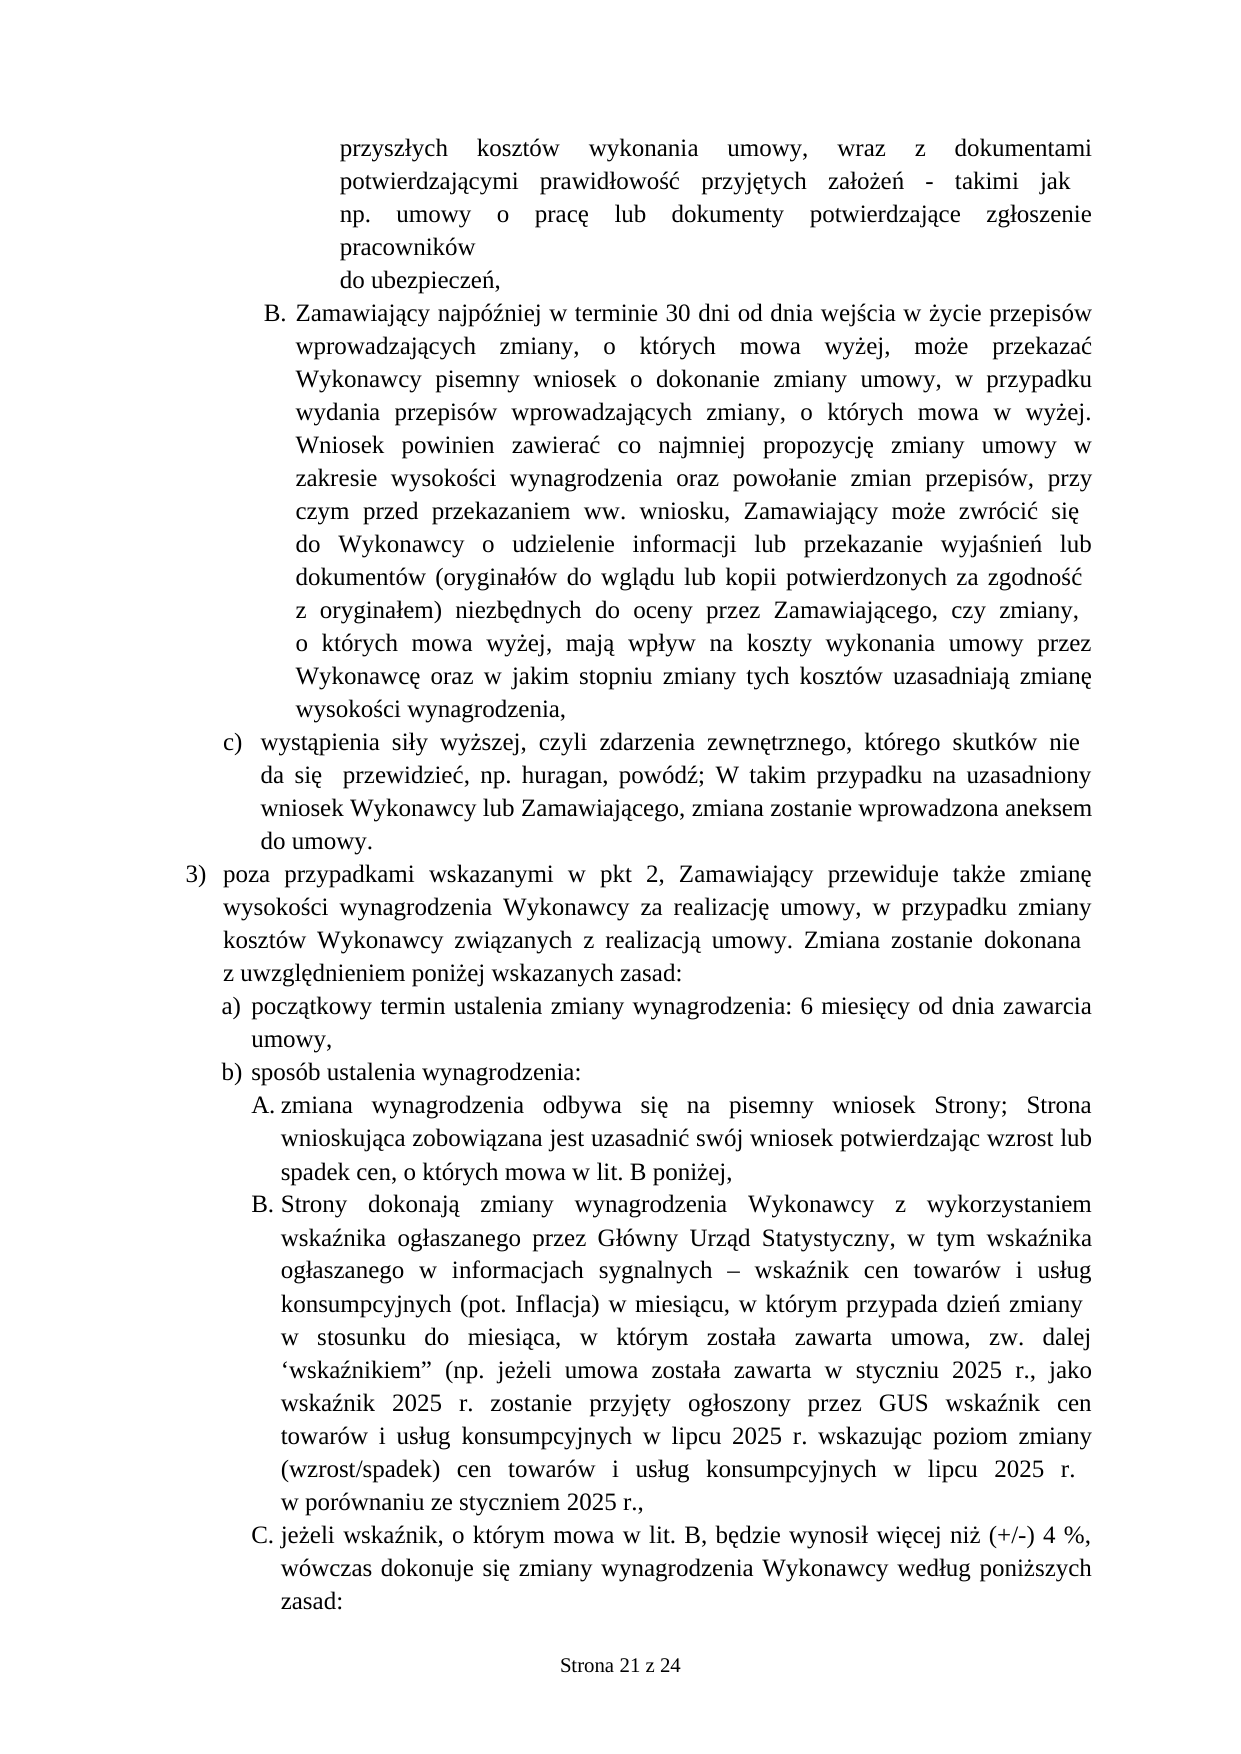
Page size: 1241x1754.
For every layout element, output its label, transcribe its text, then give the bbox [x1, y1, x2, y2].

list Strony dokonają zmiany wynagrodzenia Wykonawcy z wykorzystaniem wskaźnika ogłaszanego przez Główny Urząd Statystyczny, w tym wskaźnika ogłaszanego w informacjach sygnalnych – wskaźnik cen towarów i usług konsumpcyjnych (pot. Inflacja) w miesiącu, w którym przypada dzień zmiany w stosunku do miesiąca, w którym została zawarta umowa, zw. dalej ‘wskaźnikiem” (np. jeżeli umowa została zawarta w styczniu 2025 r., jako wskaźnik 2025 r. zostanie przyjęty ogłoszony przez GUS wskaźnik cen towarów i usług konsumpcyjnych w lipcu 2025 r. wskazując poziom zmiany (wzrost/spadek) cen towarów i usług konsumpcyjnych w lipcu 2025 r. w porównaniu ze styczniem 2025 r., [251, 1189, 1093, 1516]
list sposób ustalenia wynagrodzenia: [221, 1057, 1093, 1086]
text B. Zamawiający najpóźniej w terminie 30 dni od dnia wejścia w życie przepisów wprowadzających zmiany, o których mowa wyżej, może przekazać Wykonawcy pisemny wniosek o dokonanie zmiany umowy, w przypadku wydania przepisów wprowadzających zmiany, o których mowa w wyżej. Wniosek powinien zawierać co najmniej propozycję zmiany umowy w zakresie wysokości wynagrodzenia oraz powołanie zmian przepisów, przy czym przed przekazaniem ww. wniosku, Zamawiający może zwrócić się do Wykonawcy o udzielenie informacji lub przekazanie wyjaśnień lub dokumentów (oryginałów do wglądu lub kopii potwierdzonych za zgodność z oryginałem) niezbędnych do oceny przez Zamawiającego, czy zmiany, o których mowa wyżej, mają wpływ na koszty wykonania umowy przez Wykonawcę oraz w jakim stopniu zmiany tych kosztów uzasadniają zmianę wysokości wynagrodzenia, [251, 298, 1093, 723]
list zmiana wynagrodzenia odbywa się na pisemny wniosek Strony; Strona wnioskująca zobowiązana jest uzasadnić swój wniosek potwierdzając wzrost lub spadek cen, o których mowa w lit. B poniżej, [251, 1091, 1093, 1185]
list poza przypadkami wskazanymi w pkt 2, Zamawiający przewiduje także zmianę wysokości wynagrodzenia Wykonawcy za realizację umowy, w przypadku zmiany kosztów Wykonawcy związanych z realizacją umowy. Zmiana zostanie dokonana z uwzględnieniem poniżej wskazanych zasad: [185, 859, 1093, 987]
list wystąpienia siły wyższej, czyli zdarzenia zewnętrznego, którego skutków nie da się przewidzieć, np. huragan, powódź; W takim przypadku na uzasadniony wniosek Wykonawcy lub Zamawiającego, zmiana zostanie wprowadzona aneksem do umowy. [223, 727, 1093, 855]
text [295, 133, 1093, 294]
list początkowy termin ustalenia zmiany wynagrodzenia: 6 miesięcy od dnia zawarcia umowy, [221, 991, 1093, 1053]
list jeżeli wskaźnik, o którym mowa w lit. B, będzie wynosił więcej niż (+/-) 4 %, wówczas dokonuje się zmiany wynagrodzenia Wykonawcy według poniższych zasad: [251, 1520, 1093, 1614]
